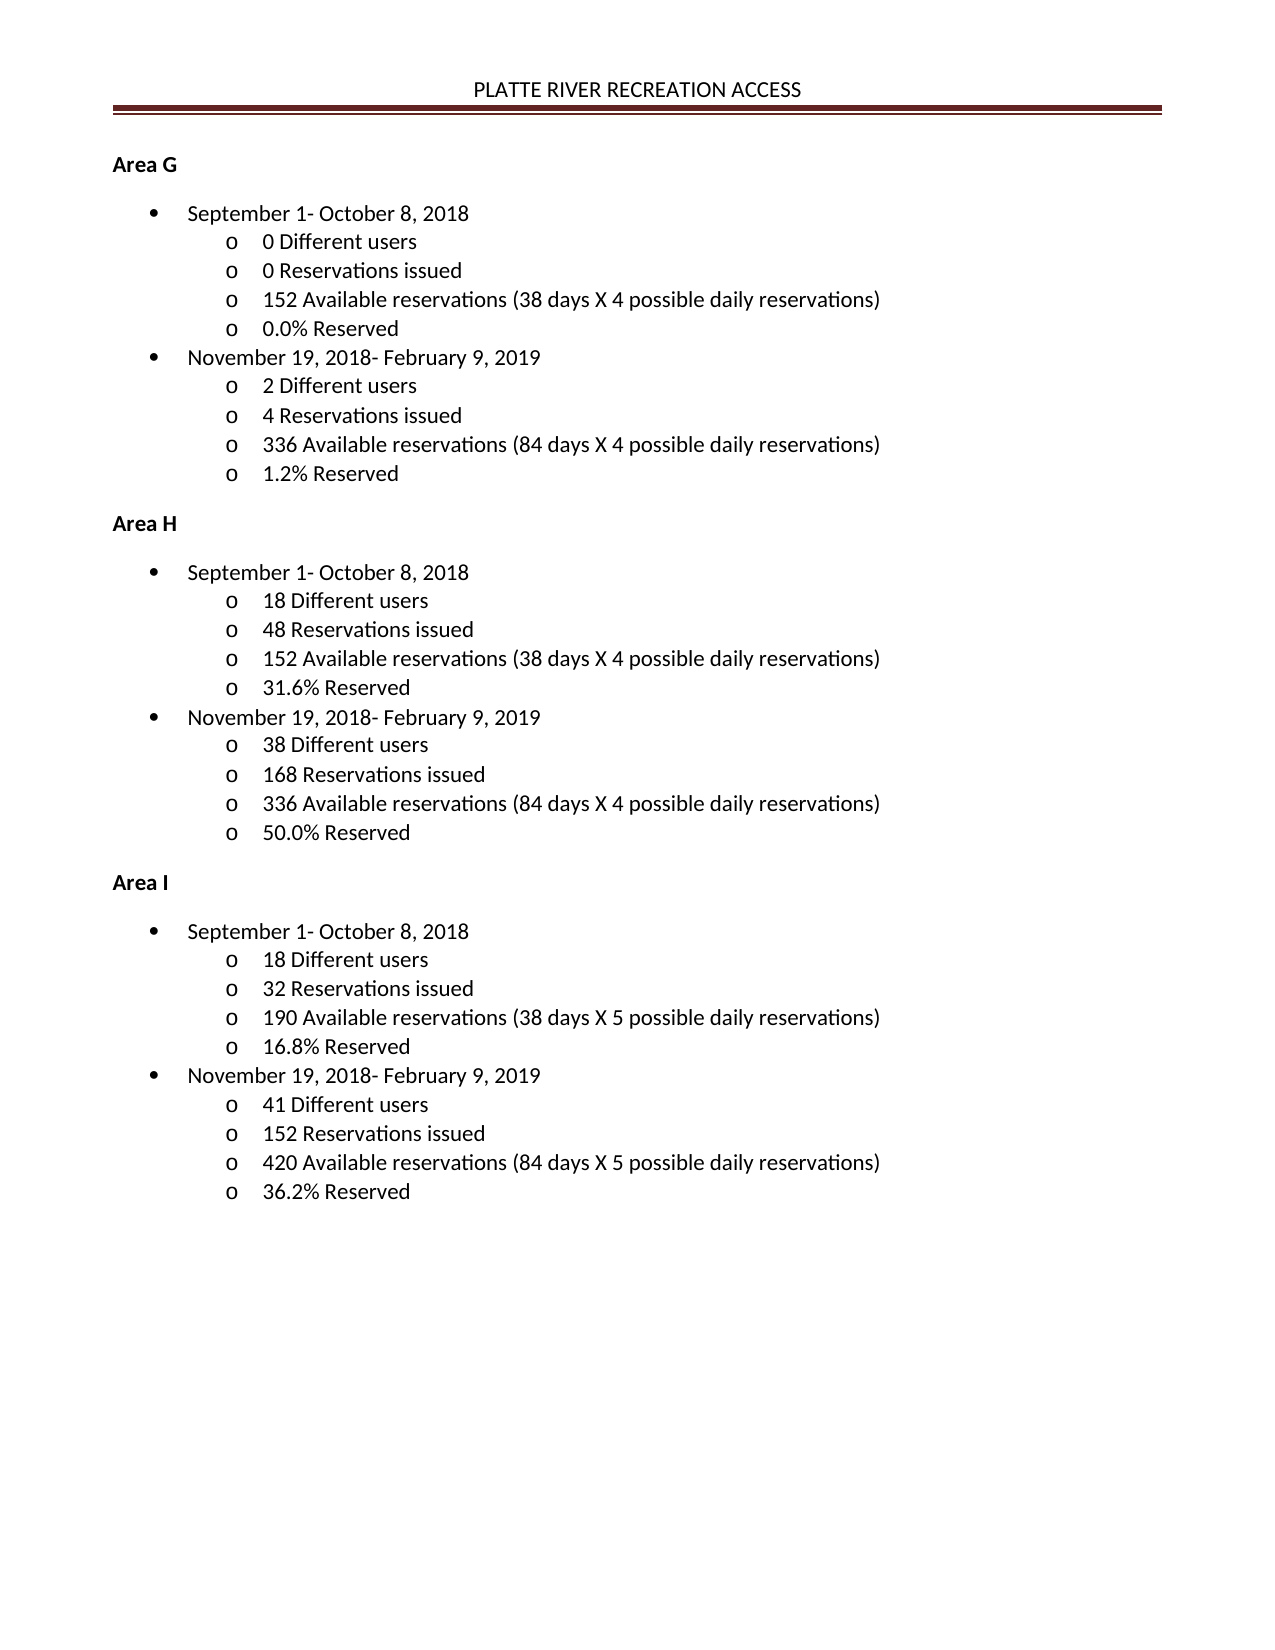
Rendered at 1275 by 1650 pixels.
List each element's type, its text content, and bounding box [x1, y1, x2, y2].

list 48 Reservations issued [225, 615, 1162, 644]
list 152 Reservations issued [225, 1119, 1162, 1148]
list 4 Reservations issued [225, 401, 1162, 430]
list 2 Different users [225, 372, 1162, 401]
list 0 Reservations issued [225, 256, 1162, 285]
list 0.0% Reserved [225, 314, 1162, 343]
list 1.2% Reserved [225, 459, 1162, 488]
list 18 Different users [225, 586, 1162, 615]
list 168 Reservations issued [225, 760, 1162, 789]
list 16.8% Reserved [225, 1032, 1162, 1062]
list September 1- October 8, 2018 [150, 917, 1162, 945]
list November 19, 2018- February 9, 2019 [150, 1062, 1162, 1090]
list 38 Different users [225, 731, 1162, 760]
list 50.0% Reserved [225, 818, 1162, 847]
list 36.2% Reserved [225, 1177, 1162, 1206]
list 152 Available reservations (38 days X 4 possible daily reservations) [225, 644, 1162, 673]
list 0 Different users [225, 227, 1162, 256]
list 41 Different users [225, 1090, 1162, 1119]
list 152 Available reservations (38 days X 4 possible daily reservations) [225, 285, 1162, 314]
list November 19, 2018- February 9, 2019 [150, 343, 1162, 372]
list 336 Available reservations (84 days X 4 possible daily reservations) [225, 430, 1162, 459]
text Area H [112, 509, 1162, 537]
text Area G [112, 150, 1162, 178]
list 420 Available reservations (84 days X 5 possible daily reservations) [225, 1148, 1162, 1177]
text Area I [112, 868, 1162, 896]
list 32 Reservations issued [225, 974, 1162, 1003]
list 18 Different users [225, 945, 1162, 974]
list September 1- October 8, 2018 [150, 199, 1162, 227]
list 190 Available reservations (38 days X 5 possible daily reservations) [225, 1003, 1162, 1032]
list November 19, 2018- February 9, 2019 [150, 703, 1162, 731]
list 31.6% Reserved [225, 673, 1162, 703]
list September 1- October 8, 2018 [150, 558, 1162, 586]
list 336 Available reservations (84 days X 4 possible daily reservations) [225, 789, 1162, 818]
